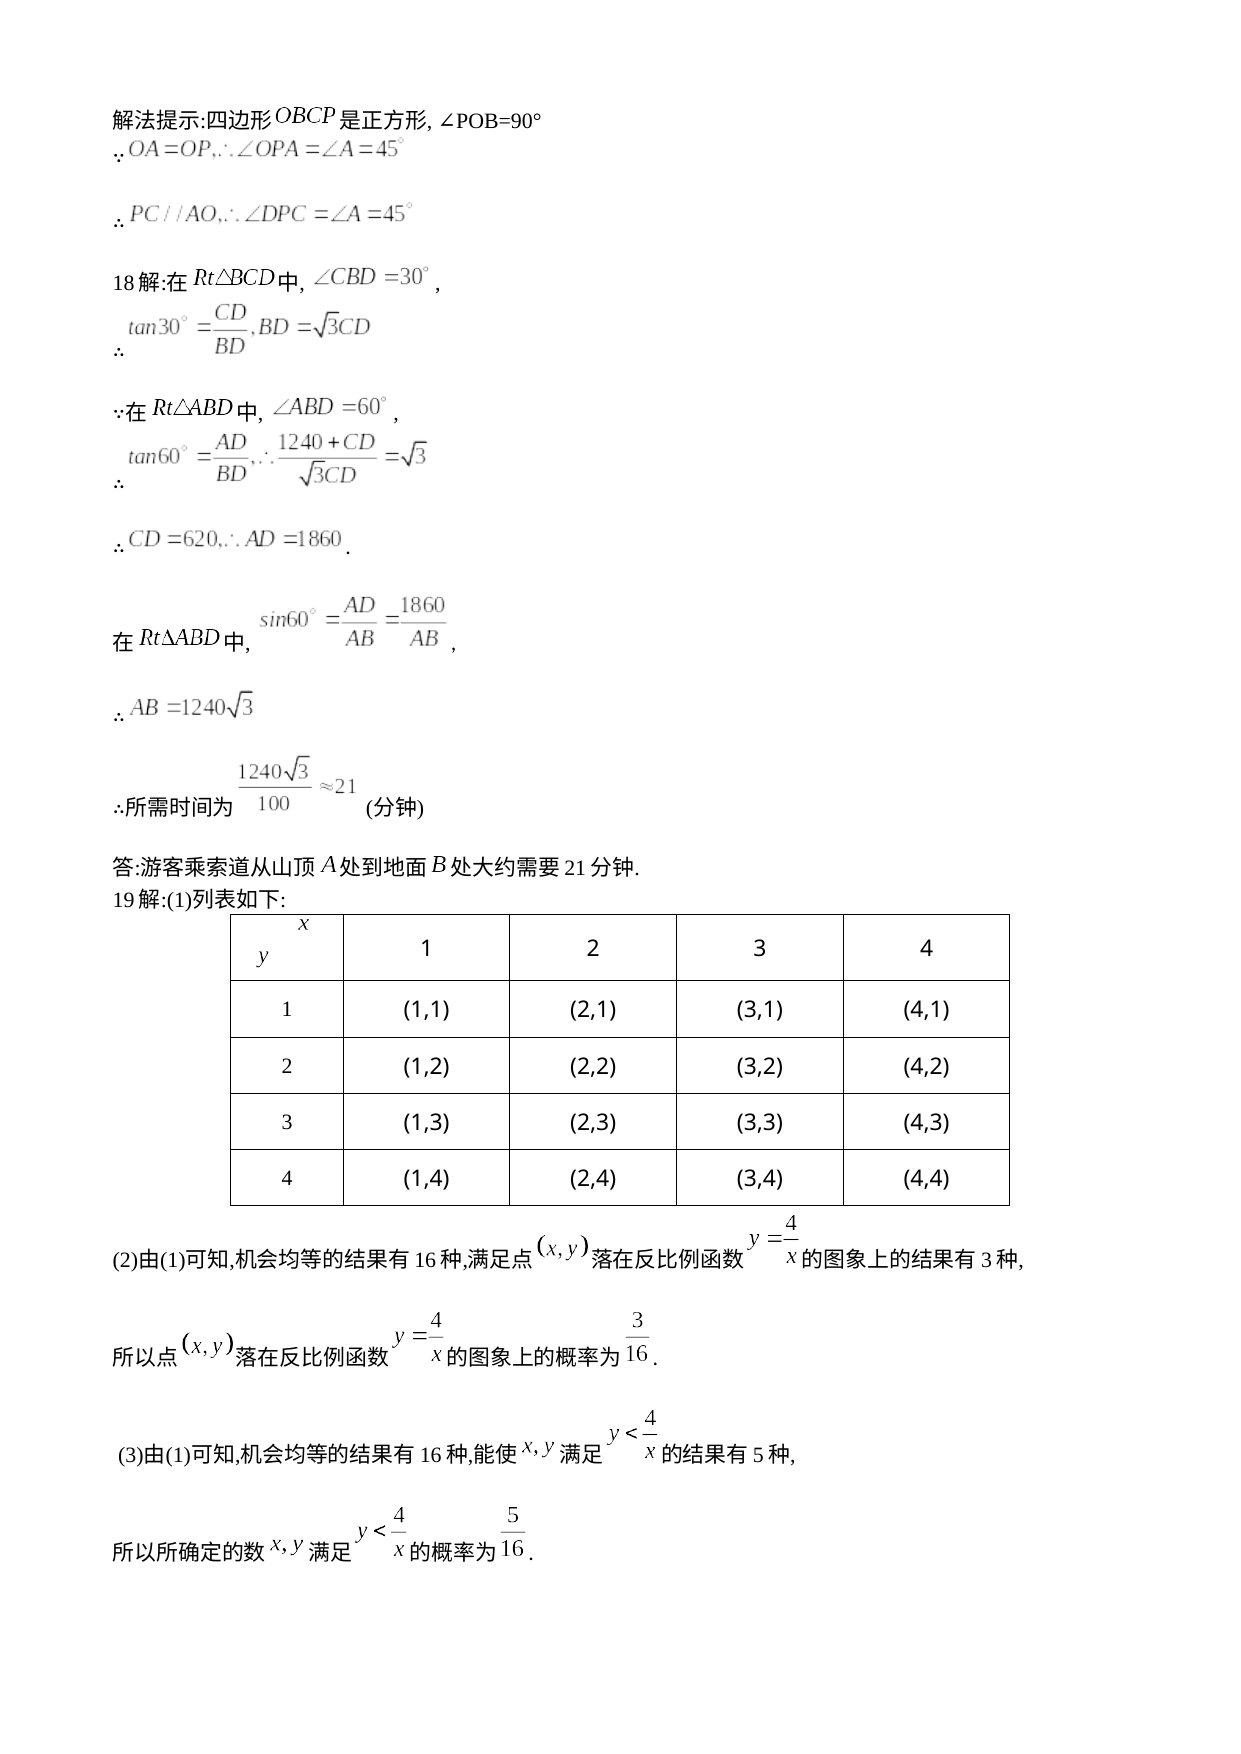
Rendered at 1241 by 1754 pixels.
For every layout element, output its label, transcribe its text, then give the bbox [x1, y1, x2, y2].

table_cell (4,3) [844, 1094, 1009, 1149]
text 18解:在中, , [112, 264, 1128, 297]
text ∴ [112, 199, 1128, 264]
table_cell (3,4) [677, 1150, 843, 1205]
table_cell (3,3) [677, 1094, 843, 1149]
text ∴所需时间为 (分钟) [112, 752, 1128, 849]
table_cell (4,1) [844, 981, 1009, 1037]
table_cell (3,2) [677, 1038, 843, 1093]
table_cell (1,4) [344, 1150, 509, 1205]
text 答:游客乘索道从山顶处到地面处大约需要21分钟. [112, 849, 1128, 882]
text ∴ [112, 687, 1128, 752]
table_cell (1,3) [344, 1094, 509, 1149]
table_cell (2,2) [510, 1038, 676, 1093]
table_cell (4,2) [844, 1038, 1009, 1093]
table_cell (2,3) [510, 1094, 676, 1149]
table_cell (1,1) [344, 981, 509, 1037]
table_cell (4,4) [844, 1150, 1009, 1205]
text 19解:(1)列表如下: [112, 882, 1128, 914]
text 解法提示:四边形是正方形, ∠POB=90° [112, 102, 1128, 134]
text ∵ [112, 134, 1128, 199]
text ∴. [112, 524, 1128, 589]
table_cell 4 [231, 1150, 343, 1205]
text ∴ [112, 427, 1128, 524]
table_cell (3,1) [677, 981, 843, 1037]
table_header 1 [344, 915, 509, 980]
text (3)由(1)可知,机会均等的结果有16种,能使满足的结果有5种, [112, 1401, 1128, 1499]
table_cell 3 [231, 1094, 343, 1149]
text ∵在中, , [112, 394, 1128, 427]
text 在中, , [112, 589, 1128, 687]
table_cell (2,1) [510, 981, 676, 1037]
table_header 2 [510, 915, 676, 980]
text 所以点落在反比例函数的图象上的概率为. [112, 1304, 1128, 1401]
table_cell (1,2) [344, 1038, 509, 1093]
text (2)由(1)可知,机会均等的结果有16种,满足点落在反比例函数的图象上的结果有3种, [112, 1206, 1128, 1304]
table_cell (2,4) [510, 1150, 676, 1205]
text 所以所确定的数满足的概率为. [112, 1499, 1128, 1596]
table_header 3 [677, 915, 843, 980]
table_cell 1 [231, 981, 343, 1037]
table_header [231, 915, 343, 980]
table_cell 2 [231, 1038, 343, 1093]
text ∴ [112, 297, 1128, 394]
table_header 4 [844, 915, 1009, 980]
